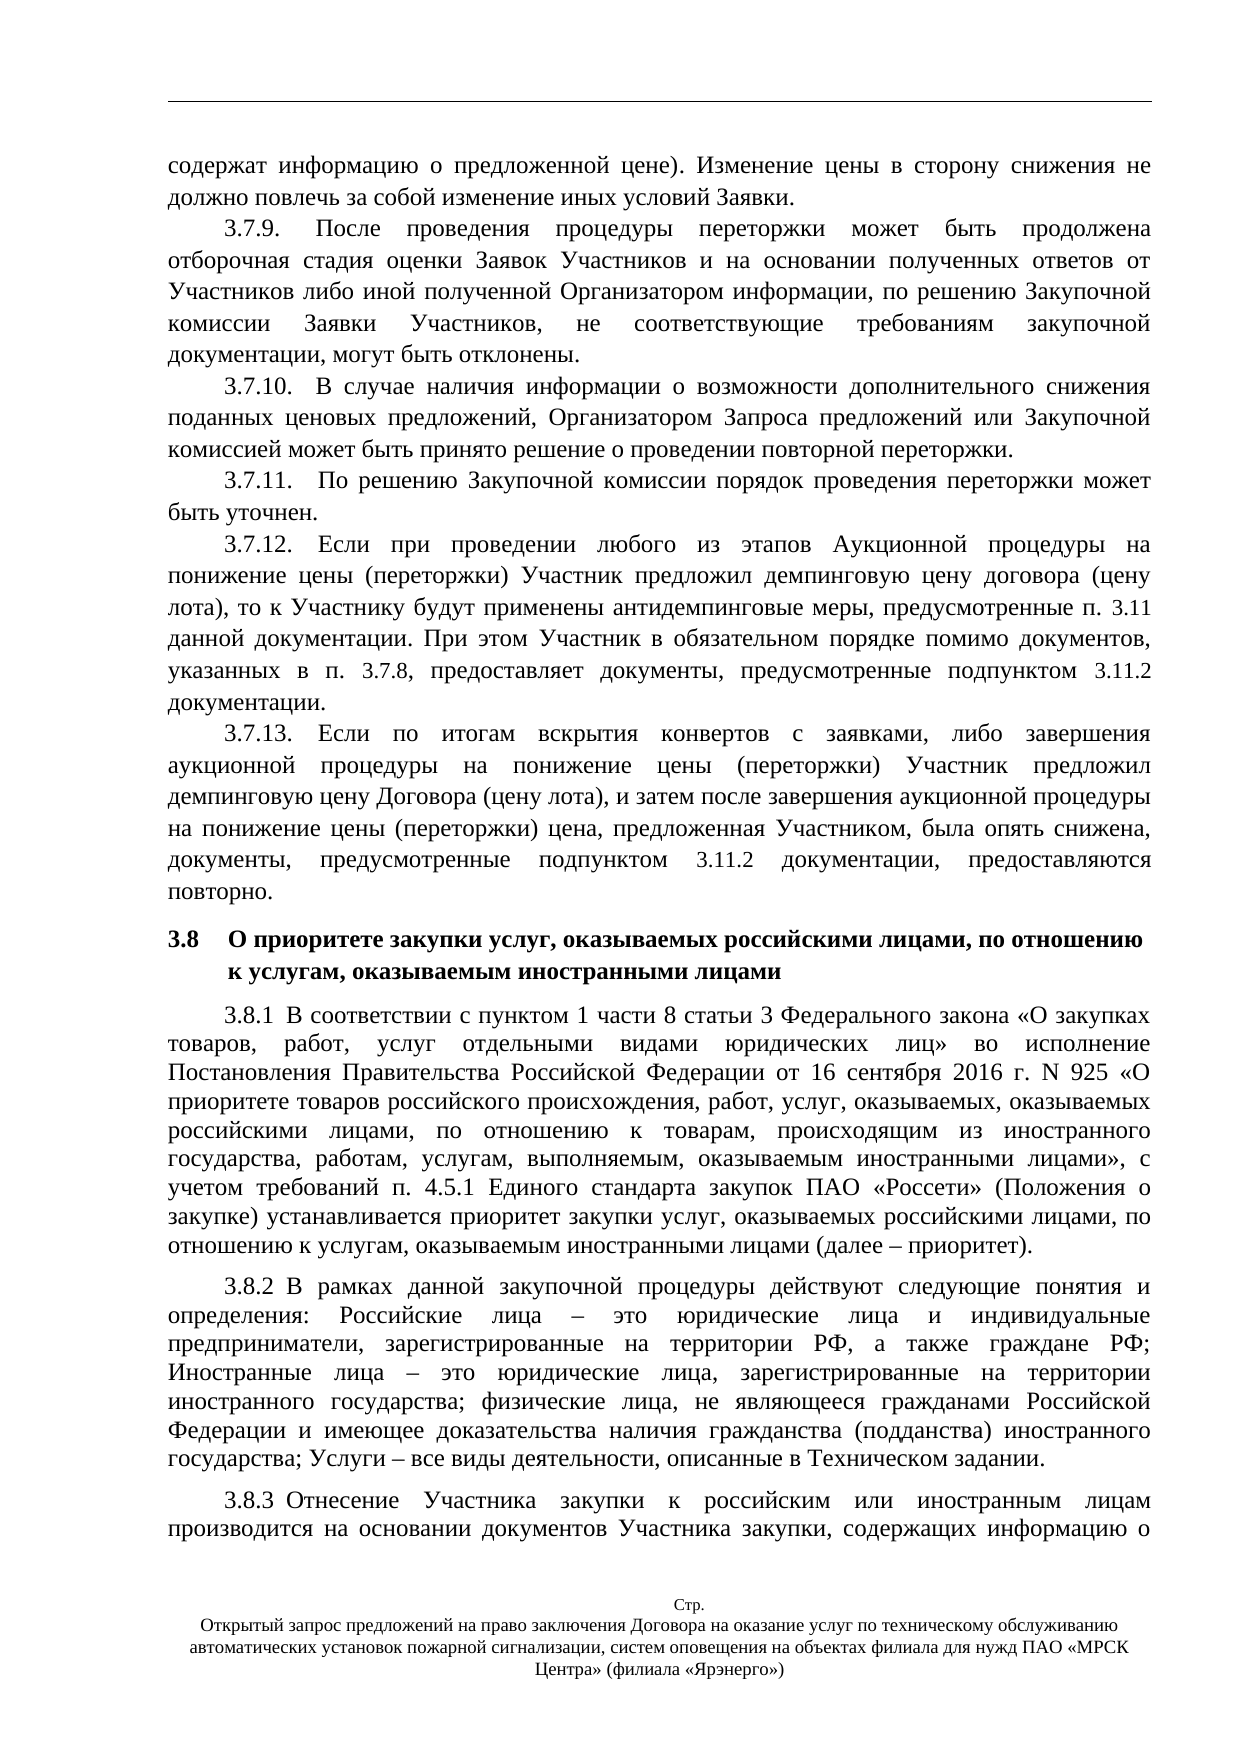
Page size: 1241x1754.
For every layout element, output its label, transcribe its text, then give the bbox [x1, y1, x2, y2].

list Если при проведении любого из этапов Аукционной процедуры на понижение цены (переторжки) Участник предложил демпинговую цену договора (цену лота), то к Участнику будут применены антидемпинговые меры, предусмотренные п. 3.11 данной документации. При этом Участник в обязательном порядке помимо документов, указанных в п. 3.7.8, предоставляет документы, предусмотренные подпунктом 3.11.2 документации. [168, 529, 1152, 715]
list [168, 1485, 1152, 1542]
list В соответствии с пунктом 1 части 8 статьи 3 Федерального закона «О закупках товаров, работ, услуг отдельными видами юридических лиц» во исполнение Постановления Правительства Российской Федерации от 16 сентября 2016 г. N 925 «О приоритете товаров российского происхождения, работ, услуг, оказываемых, оказываемых российскими лицами, по отношению к товарам, происходящим из иностранного государства, работам, услугам, выполняемым, оказываемым иностранными лицами», с учетом требований п. 4.5.1 Единого стандарта закупок ПАО «Россети» (Положения о закупке) устанавливается приоритет закупки услуг, оказываемых российскими лицами, по отношению к услугам, оказываемым иностранными лицами (далее – приоритет). [168, 1000, 1152, 1258]
list В рамках данной закупочной процедуры действуют следующие понятия и определения: Российские лица – это юридические лица и индивидуальные предприниматели, зарегистрированные на территории РФ, а также граждане РФ; Иностранные лица – это юридические лица, зарегистрированные на территории иностранного государства; физические лица, не являющееся гражданами Российской Федерации и имеющее доказательства наличия гражданства (подданства) иностранного государства; Услуги – все виды деятельности, описанные в Техническом задании. [168, 1271, 1152, 1472]
list Если по итогам вскрытия конвертов с заявками, либо завершения аукционной процедуры на понижение цены (переторжки) Участник предложил демпинговую цену Договора (цену лота), и затем после завершения аукционной процедуры на понижение цены (переторжки) цена, предложенная Участником, была опять снижена, документы, предусмотренные подпунктом 3.11.2 документации, предоставляются повторно. [168, 718, 1152, 905]
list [168, 150, 1152, 210]
list В случае наличия информации о возможности дополнительного снижения поданных ценовых предложений, Организатором Запроса предложений или Закупочной комиссией может быть принято решение о проведении повторной переторжки. [168, 371, 1152, 463]
list По решению Закупочной комиссии порядок проведения переторжки может быть уточнен. [168, 466, 1152, 526]
list После проведения процедуры переторжки может быть продолжена отборочная стадия оценки Заявок Участников и на основании полученных ответов от Участников либо иной полученной Организатором информации, по решению Закупочной комиссии Заявки Участников, не соответствующие требованиям закупочной документации, могут быть отклонены. [168, 213, 1152, 368]
subtitle О приоритете закупки услуг, оказываемых российскими лицами, по отношению к услугам, оказываемым иностранными лицами [168, 924, 1152, 984]
